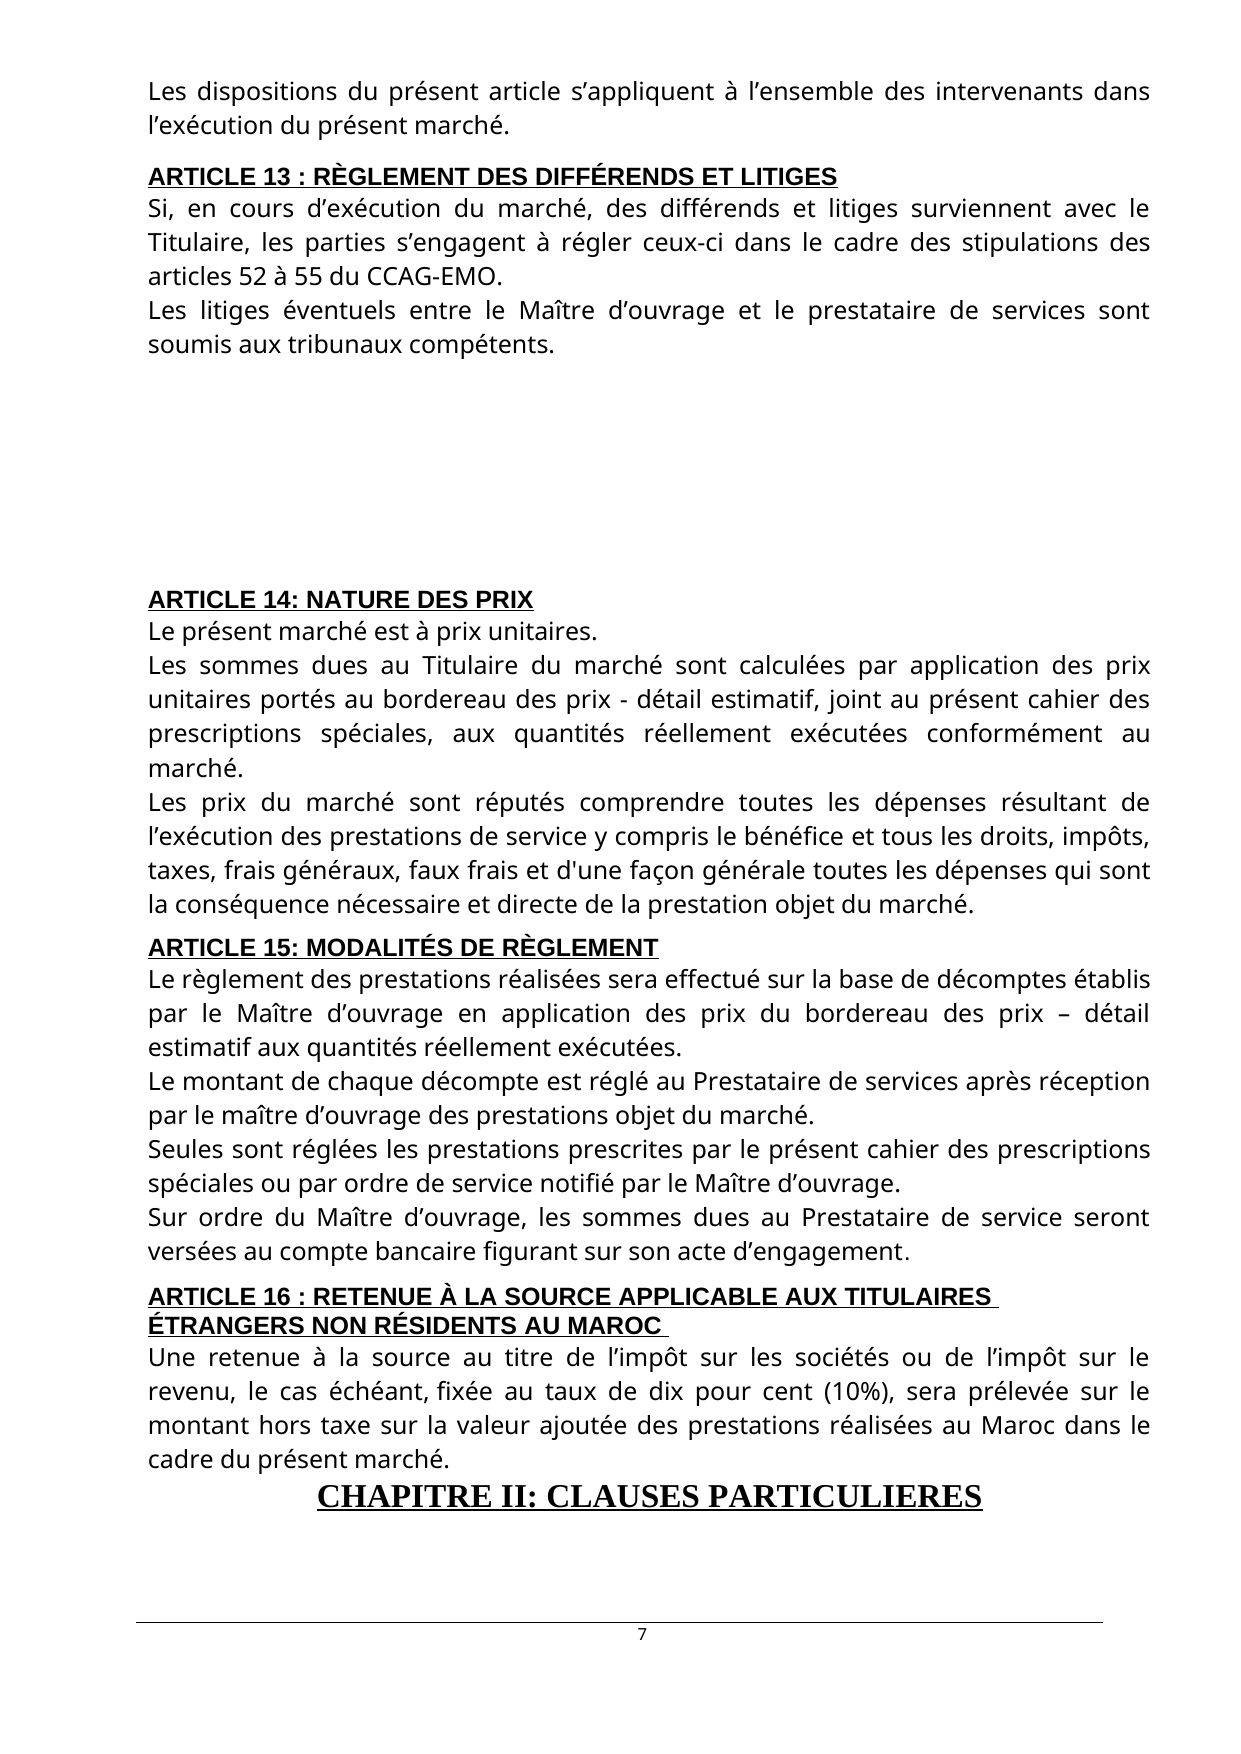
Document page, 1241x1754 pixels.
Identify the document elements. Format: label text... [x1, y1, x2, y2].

text Chapitre II: clauses PARTICULIERES [148, 1476, 1152, 1514]
subtitle Article 16 : Retenue à la source applicable aux titulaires étrangers non résidents au Maroc [148, 1282, 1152, 1340]
subtitle Article 13 : Règlement des différends et litiges [148, 162, 1152, 191]
text Le montant de chaque décompte est réglé au Prestataire de services après réception par le maître d’ouvrage des prestations objet du marché. [148, 1063, 1152, 1132]
subtitle Article 15: Modalités de règlement [148, 932, 1152, 961]
text Le présent marché est à prix unitaires. [148, 614, 1152, 648]
text Sur ordre du Maître d’ouvrage, les sommes dues au Prestataire de service seront versées au compte bancaire figurant sur son acte d’engagement. [148, 1200, 1152, 1268]
text Les litiges éventuels entre le Maître d’ouvrage et le prestataire de services sont soumis aux tribunaux compétents. [148, 293, 1152, 361]
text Une retenue à la source au titre de l’impôt sur les sociétés ou de l’impôt sur le revenu, le cas échéant, fixée au taux de dix pour cent (10%), sera prélevée sur le montant hors taxe sur la valeur ajoutée des prestations réalisées au Maroc dans le cadre du présent marché. [148, 1340, 1152, 1476]
text Les prix du marché sont réputés comprendre toutes les dépenses résultant de l’exécution des prestations de service y compris le bénéfice et tous les droits, impôts, taxes, frais généraux, faux frais et d'une façon générale toutes les dépenses qui sont la conséquence nécessaire et directe de la prestation objet du marché. [148, 784, 1152, 921]
text Les dispositions du présent article s’appliquent à l’ensemble des intervenants dans l’exécution du présent marché. [148, 74, 1152, 142]
text Seules sont réglées les prestations prescrites par le présent cahier des prescriptions spéciales ou par ordre de service notifié par le Maître d’ouvrage. [148, 1132, 1152, 1200]
text Le règlement des prestations réalisées sera effectué sur la base de décomptes établis par le Maître d’ouvrage en application des prix du bordereau des prix – détail estimatif aux quantités réellement exécutées. [148, 961, 1152, 1063]
text Article 14: nature des prix [148, 585, 1152, 614]
text Les sommes dues au Titulaire du marché sont calculées par application des prix unitaires portés au bordereau des prix - détail estimatif, joint au présent cahier des prescriptions spéciales, aux quantités réellement exécutées conformément au marché. [148, 648, 1152, 784]
text Si, en cours d’exécution du marché, des différends et litiges surviennent avec le Titulaire, les parties s’engagent à régler ceux-ci dans le cadre des stipulations des articles 52 à 55 du CCAG-EMO. [148, 191, 1152, 293]
